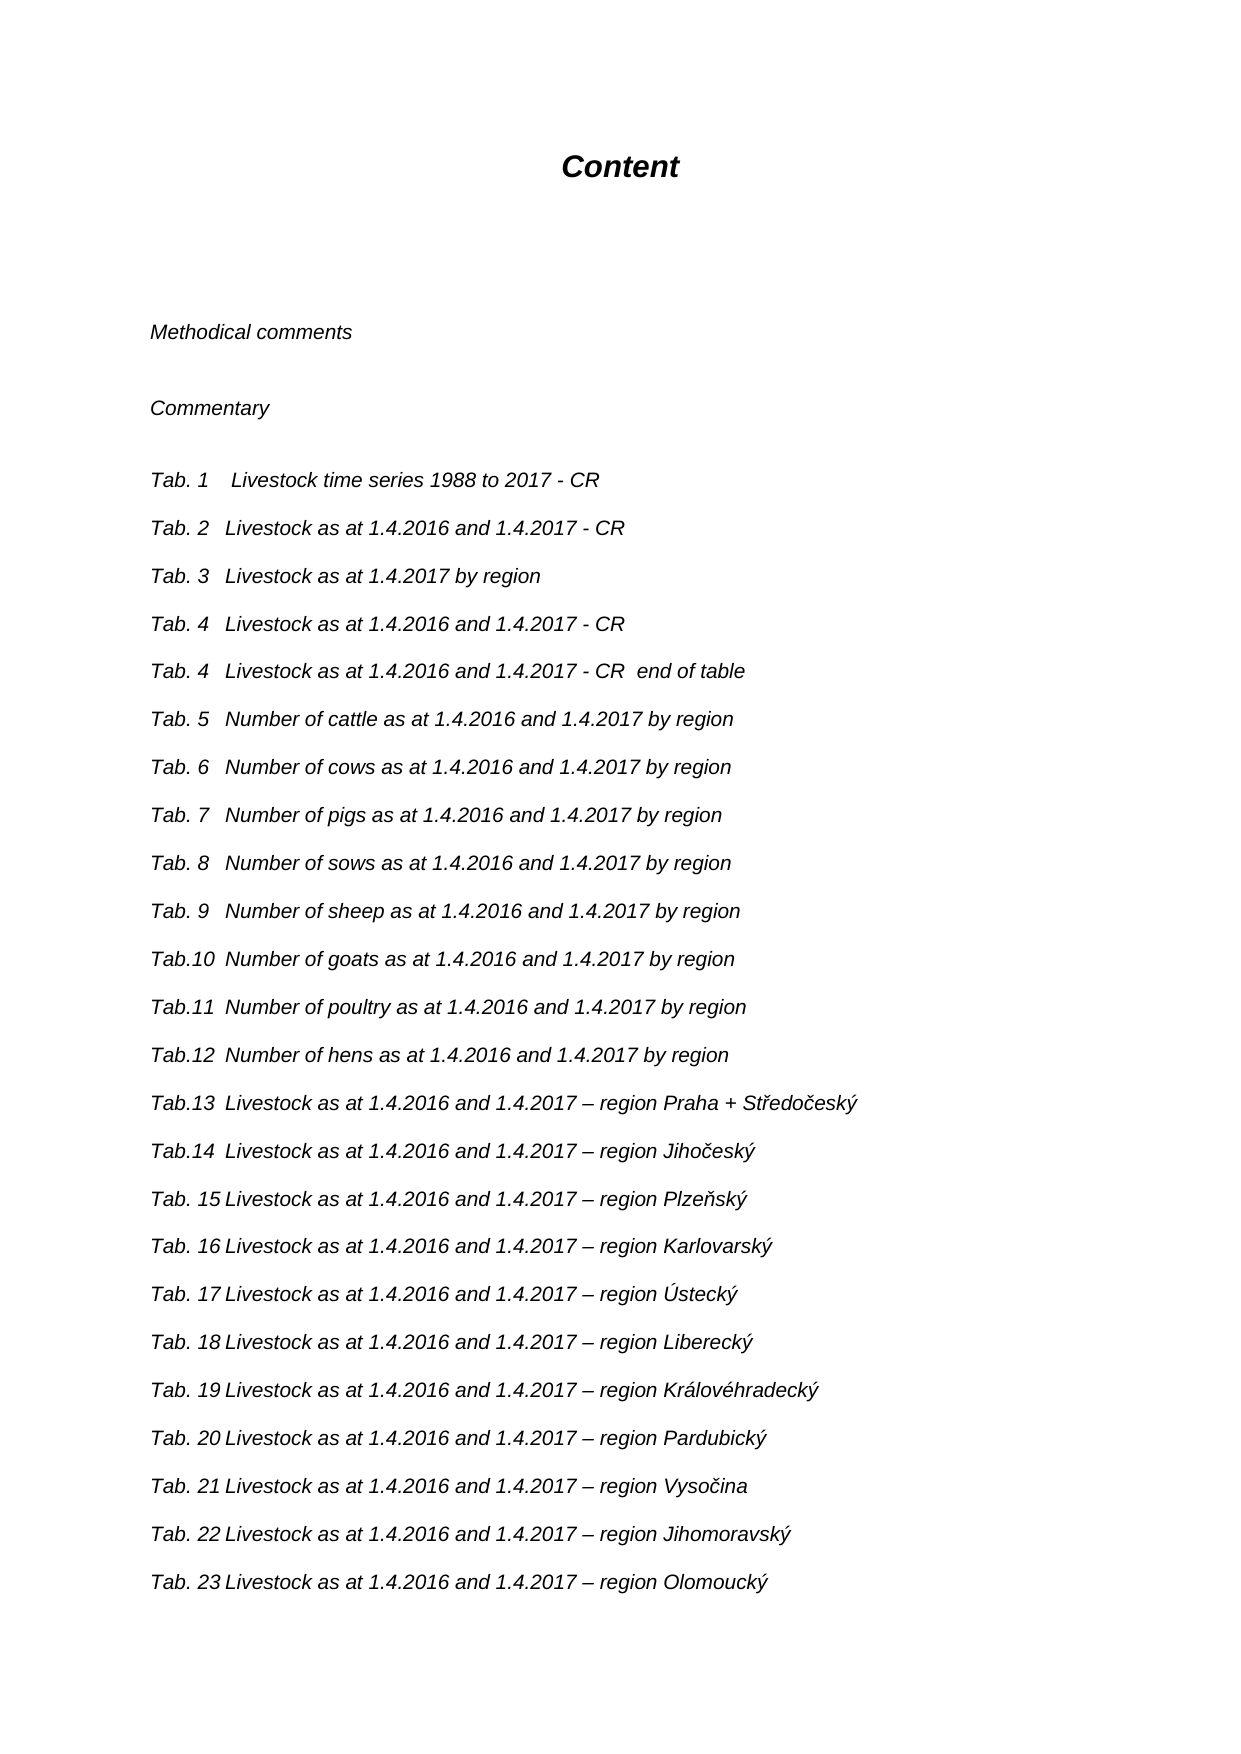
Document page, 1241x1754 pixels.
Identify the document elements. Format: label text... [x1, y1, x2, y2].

text Tab. 7 Number of pigs as at 1.4.2016 and 1.4.2017 by region [150, 803, 1090, 827]
text Tab. 18 Livestock as at 1.4.2016 and 1.4.2017 – region Liberecký [150, 1330, 1090, 1354]
text Tab. 16 Livestock as at 1.4.2016 and 1.4.2017 – region Karlovarský [150, 1234, 1090, 1258]
text Tab. 21 Livestock as at 1.4.2016 and 1.4.2017 – region Vysočina [150, 1474, 1090, 1498]
text Tab. 20 Livestock as at 1.4.2016 and 1.4.2017 – region Pardubický [150, 1426, 1090, 1450]
text Tab. 6 Number of cows as at 1.4.2016 and 1.4.2017 by region [150, 755, 1090, 779]
text Tab. 4 Livestock as at 1.4.2016 and 1.4.2017 - CR [150, 611, 1090, 635]
text Tab. 9 Number of sheep as at 1.4.2016 and 1.4.2017 by region [150, 899, 1090, 923]
text Tab. 3 Livestock as at 1.4.2017 by region [150, 563, 1090, 587]
text Tab. 4 Livestock as at 1.4.2016 and 1.4.2017 - CR end of table [150, 659, 1090, 683]
subtitle Content [150, 148, 1090, 183]
text Methodical comments [150, 319, 1090, 343]
text Tab. 1 Livestock time series 1988 to 2017 - CR [150, 468, 1090, 492]
text Tab. 19 Livestock as at 1.4.2016 and 1.4.2017 – region Královéhradecký [150, 1378, 1090, 1402]
text Tab.14 Livestock as at 1.4.2016 and 1.4.2017 – region Jihočeský [150, 1138, 1090, 1162]
text Tab. 22 Livestock as at 1.4.2016 and 1.4.2017 – region Jihomoravský [150, 1522, 1090, 1546]
text Tab. 17 Livestock as at 1.4.2016 and 1.4.2017 – region Ústecký [150, 1282, 1090, 1306]
text Tab.12 Number of hens as at 1.4.2016 and 1.4.2017 by region [150, 1043, 1090, 1067]
text Commentary [150, 396, 1090, 420]
text Tab. 5 Number of cattle as at 1.4.2016 and 1.4.2017 by region [150, 707, 1090, 731]
text Tab. 2 Livestock as at 1.4.2016 and 1.4.2017 - CR [150, 516, 1090, 539]
text Tab.10 Number of goats as at 1.4.2016 and 1.4.2017 by region [150, 947, 1090, 971]
text Tab. 23 Livestock as at 1.4.2016 and 1.4.2017 – region Olomoucký [150, 1570, 1090, 1594]
text Tab. 15 Livestock as at 1.4.2016 and 1.4.2017 – region Plzeňský [150, 1186, 1090, 1210]
text Tab.13 Livestock as at 1.4.2016 and 1.4.2017 – region Praha + Středočeský [150, 1091, 1090, 1114]
text Tab. 8 Number of sows as at 1.4.2016 and 1.4.2017 by region [150, 851, 1090, 875]
text Tab.11 Number of poultry as at 1.4.2016 and 1.4.2017 by region [150, 995, 1090, 1019]
